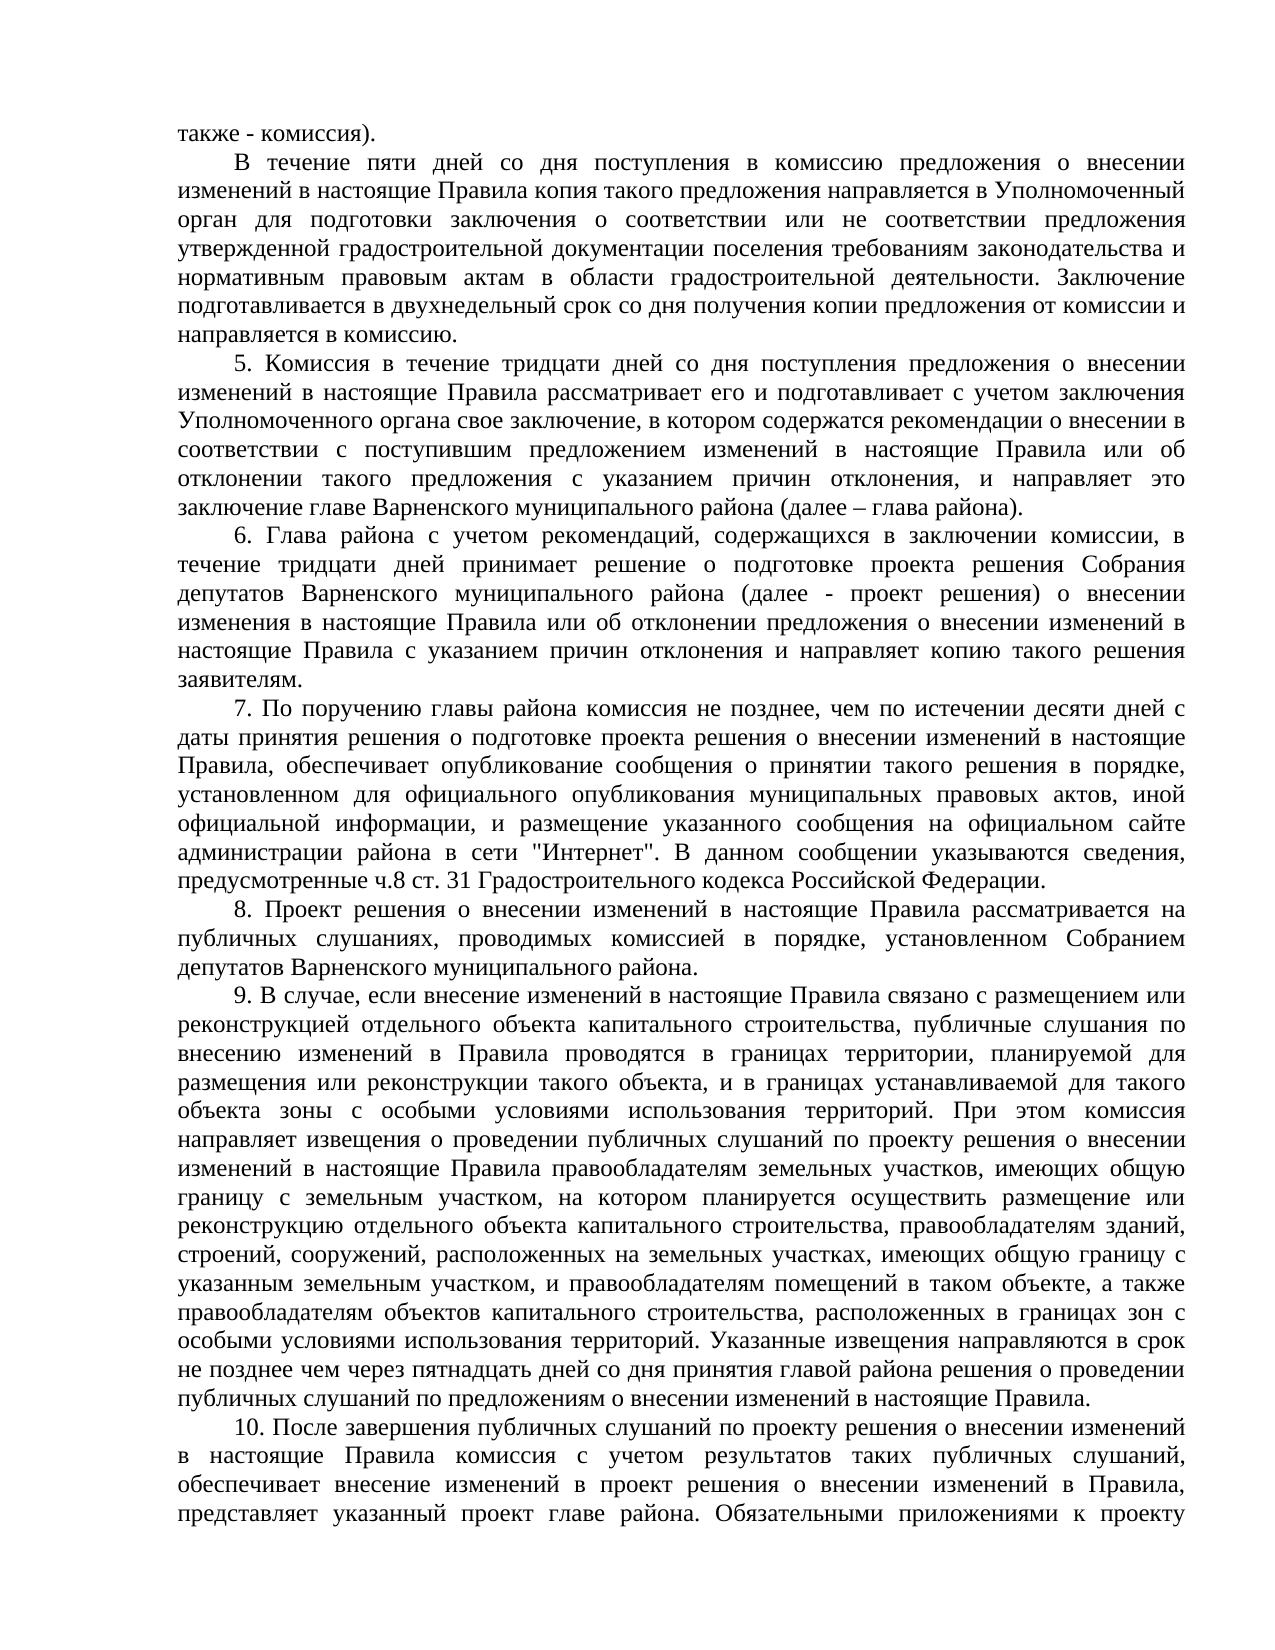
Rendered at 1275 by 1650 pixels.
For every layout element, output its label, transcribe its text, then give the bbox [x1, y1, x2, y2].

text 9. В случае, если внесение изменений в настоящие Правила связано с размещением или реконструкцией отдельного объекта капитального строительства, публичные слушания по внесению изменений в Правила проводятся в границах территории, планируемой для размещения или реконструкции такого объекта, и в границах устанавливаемой для такого объекта зоны с особыми условиями использования территорий. При этом комиссия направляет извещения о проведении публичных слушаний по проекту решения о внесении изменений в настоящие Правила правообладателям земельных участков, имеющих общую границу с земельным участком, на котором планируется осуществить размещение или реконструкцию отдельного объекта капитального строительства, правообладателям зданий, строений, сооружений, расположенных на земельных участках, имеющих общую границу с указанным земельным участком, и правообладателям помещений в таком объекте, а также правообладателям объектов капитального строительства, расположенных в границах зон с особыми условиями использования территорий. Указанные извещения направляются в срок не позднее чем через пятнадцать дней со дня принятия главой района решения о проведении публичных слушаний по предложениям о внесении изменений в настоящие Правила. [177, 981, 1186, 1412]
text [177, 1412, 1186, 1527]
text В течение пяти дней со дня поступления в комиссию предложения о внесении изменений в настоящие Правила копия такого предложения направляется в Уполномоченный орган для подготовки заключения о соответствии или не соответствии предложения утвержденной градостроительной документации поселения требованиям законодательства и нормативным правовым актам в области градостроительной деятельности. Заключение подготавливается в двухнедельный срок со дня получения копии предложения от комиссии и направляется в комиссию. [177, 147, 1186, 348]
text 6. Глава района с учетом рекомендаций, содержащихся в заключении комиссии, в течение тридцати дней принимает решение о подготовке проекта решения Собрания депутатов Варненского муниципального района (далее - проект решения) о внесении изменения в настоящие Правила или об отклонении предложения о внесении изменений в настоящие Правила с указанием причин отклонения и направляет копию такого решения заявителям. [177, 521, 1186, 693]
text 8. Проект решения о внесении изменений в настоящие Правила рассматривается на публичных слушаниях, проводимых комиссией в порядке, установленном Собранием депутатов Варненского муниципального района. [177, 894, 1186, 981]
text 5. Комиссия в течение тридцати дней со дня поступления предложения о внесении изменений в настоящие Правила рассматривает его и подготавливает с учетом заключения Уполномоченного органа свое заключение, в котором содержатся рекомендации о внесении в соответствии с поступившим предложением изменений в настоящие Правила или об отклонении такого предложения с указанием причин отклонения, и направляет это заключение главе Варненского муниципального района (далее – глава района). [177, 348, 1186, 521]
text 7. По поручению главы района комиссия не позднее, чем по истечении десяти дней с даты принятия решения о подготовке проекта решения о внесении изменений в настоящие Правила, обеспечивает опубликование сообщения о принятии такого решения в порядке, установленном для официального опубликования муниципальных правовых актов, иной официальной информации, и размещение указанного сообщения на официальном сайте администрации района в сети "Интернет". В данном сообщении указываются сведения, предусмотренные ч.8 ст. 31 Градостроительного кодекса Российской Федерации. [177, 693, 1186, 894]
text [177, 118, 1186, 147]
